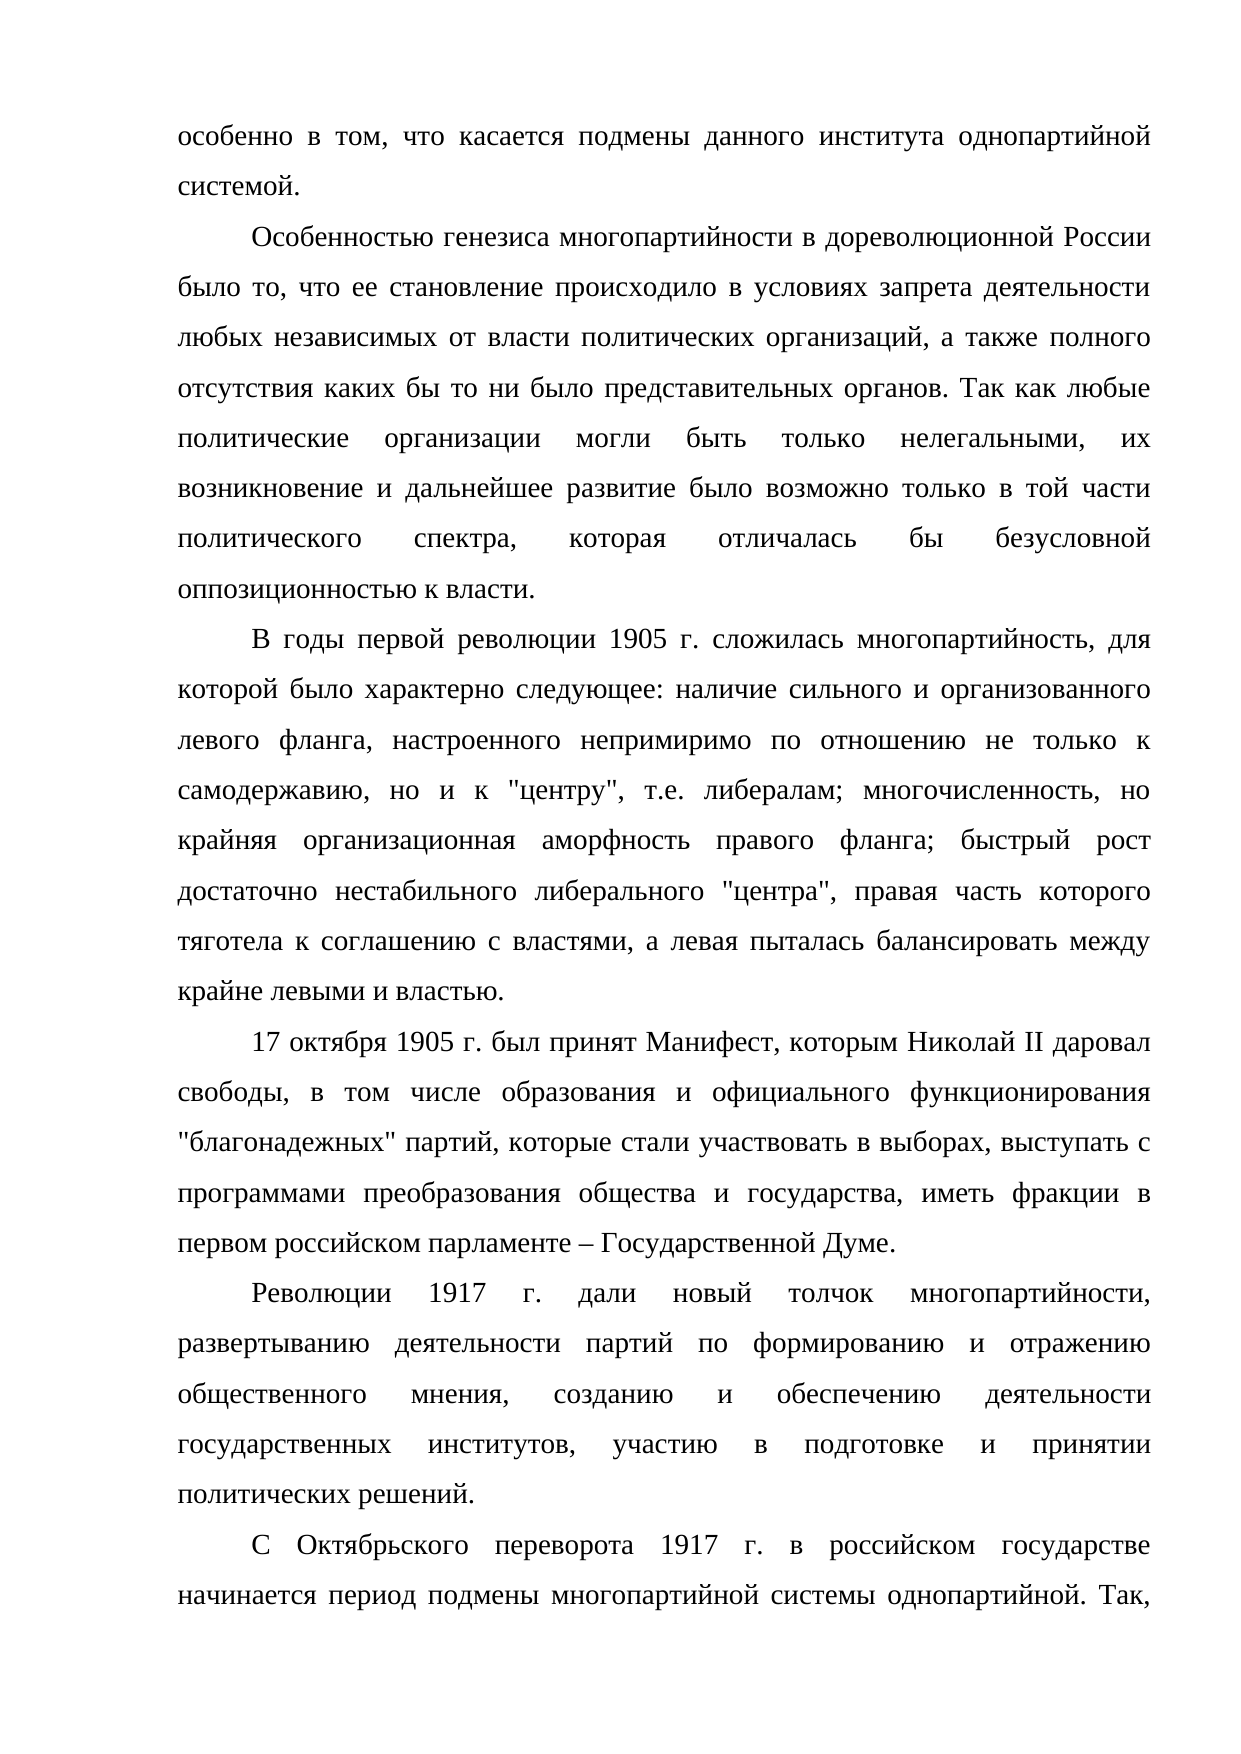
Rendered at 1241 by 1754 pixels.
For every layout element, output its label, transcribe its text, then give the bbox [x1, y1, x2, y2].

text Революции . дали новый толчок многопартийности, развертыванию деятельности партий по формированию и отражению общественного мнения, созданию и обеспечению деятельности государственных институтов, участию в подготовке и принятии политических решений. [177, 1275, 1152, 1510]
text 17 октября . был принят Манифест, которым Николай II даровал свободы, в том числе образования и официального функционирования "благонадежных" партий, которые стали участвовать в выборах, выступать с программами преобразования общества и государства, иметь фракции в первом российском парламенте – Государственной Думе. [177, 1024, 1152, 1258]
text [177, 118, 1152, 202]
text В годы первой революции . сложилась многопартийность, для которой было характерно следующее: наличие сильного и организованного левого фланга, настроенного непримиримо по отношению не только к самодержавию, но и к "центру", т.е. либералам; многочисленность, но крайняя организационная аморфность правого фланга; быстрый рост достаточно нестабильного либерального "центра", правая часть которого тяготела к соглашению с властями, а левая пыталась балансировать между крайне левыми и властью. [177, 621, 1152, 1007]
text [177, 1527, 1152, 1611]
text Особенностью генезиса многопартийности в дореволюционной России было то, что ее становление происходило в условиях запрета деятельности любых независимых от власти политических организаций, а также полного отсутствия каких бы то ни было представительных органов. Так как любые политические организации могли быть только нелегальными, их возникновение и дальнейшее развитие было возможно только в той части политического спектра, которая отличалась бы безусловной оппозиционностью к власти. [177, 219, 1152, 604]
